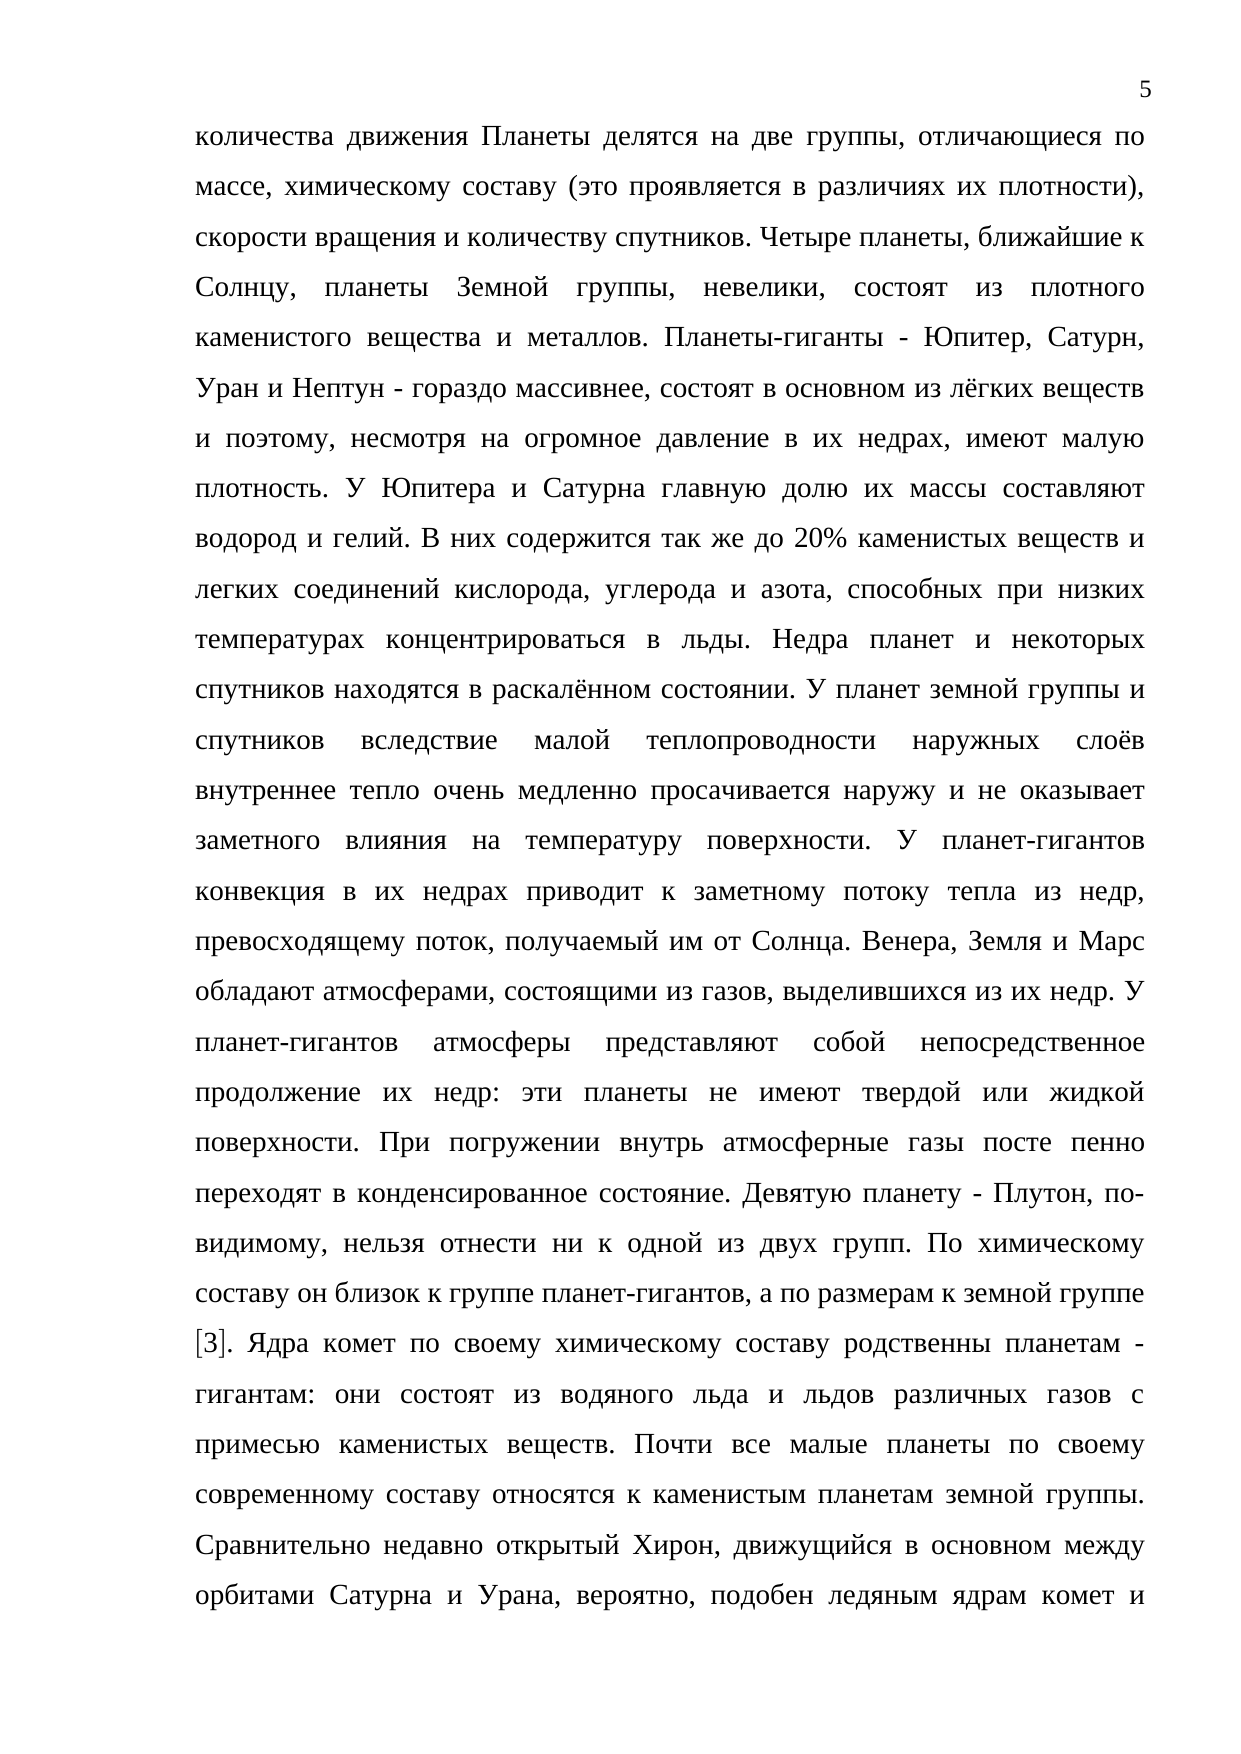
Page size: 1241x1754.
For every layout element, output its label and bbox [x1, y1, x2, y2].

text [195, 118, 1146, 1611]
